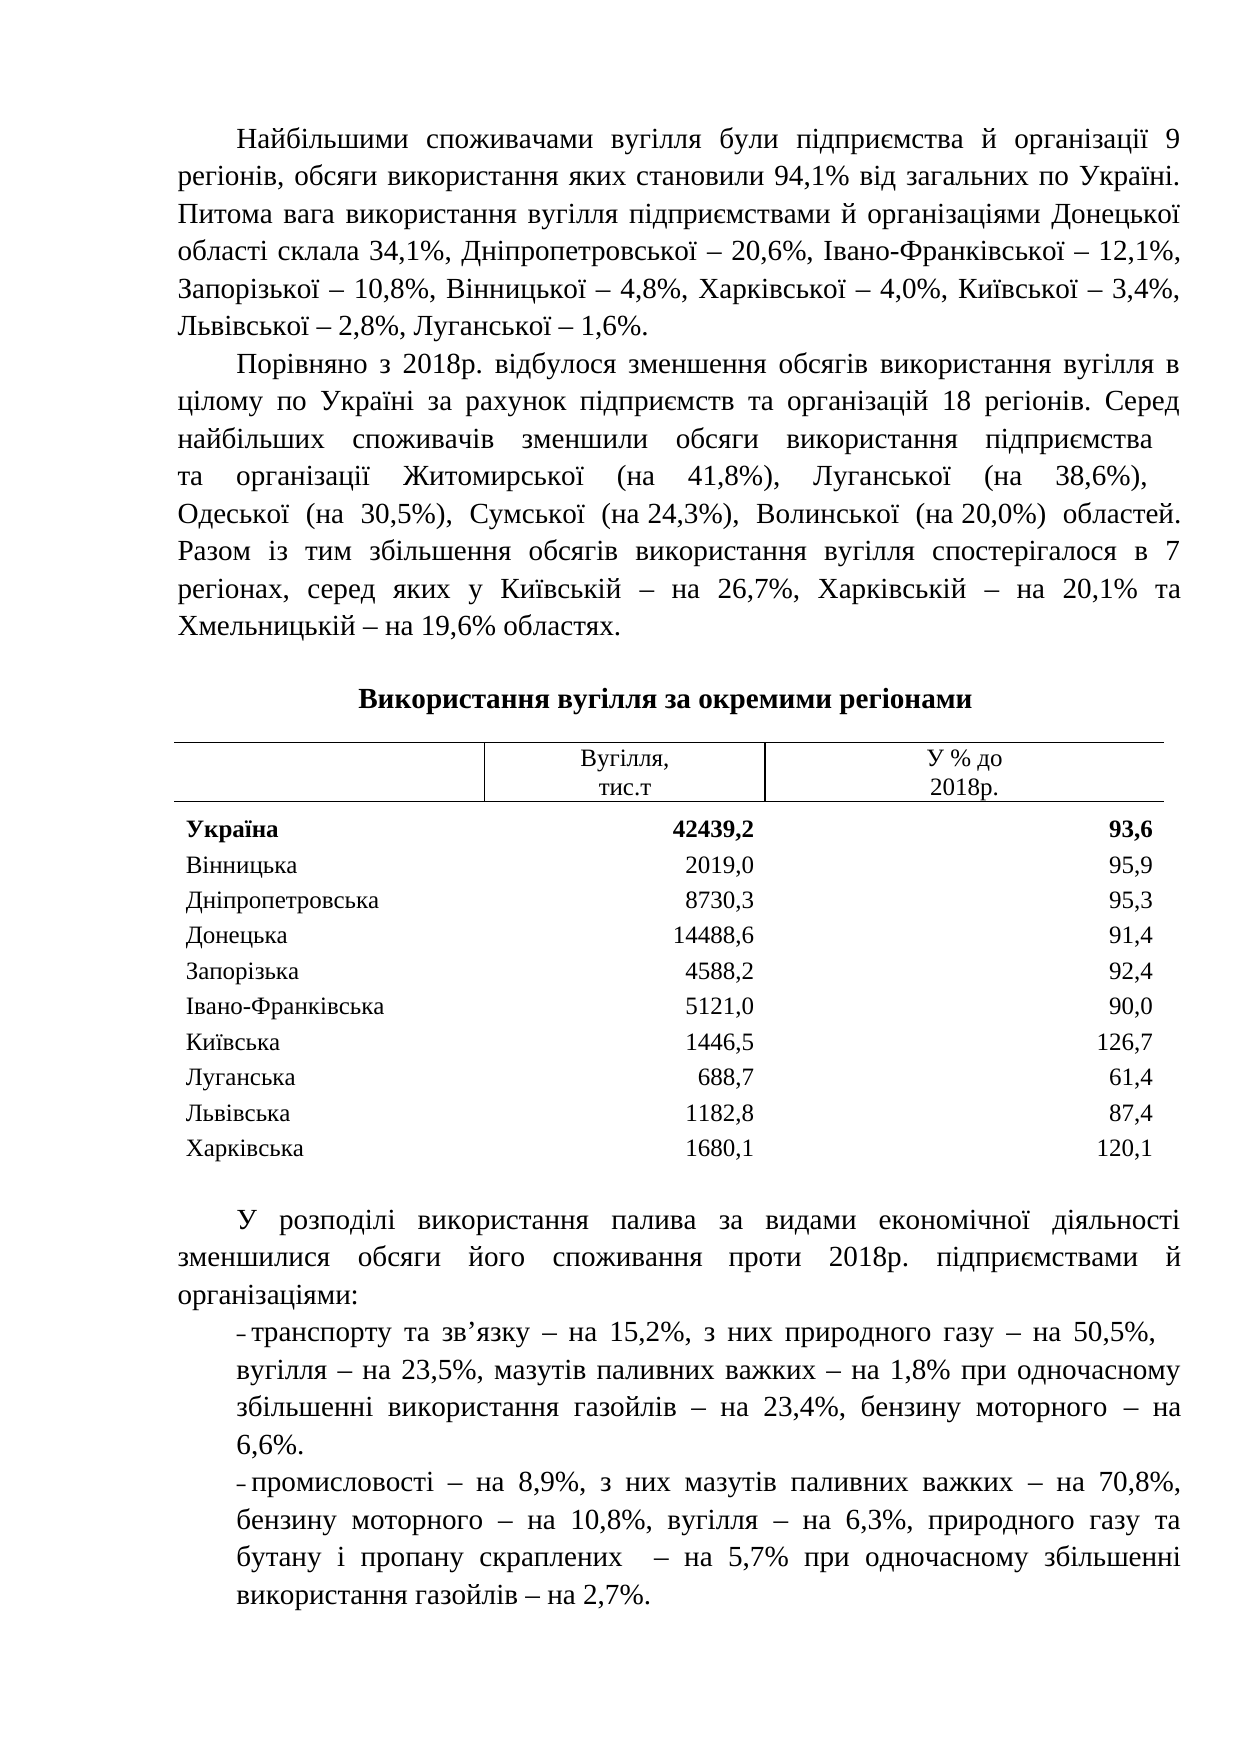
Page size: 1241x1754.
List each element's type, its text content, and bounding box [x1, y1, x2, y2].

table_cell У % до 2018р. [766, 743, 1164, 801]
list транспорту та зв’язку – на 15,2%, з них природного газу – на 50,5%, вугілля – на 23,5%, мазутів паливних важких – на 1,8% при одночасному збільшенні використання газойлів – на 23,4%, бензину моторного – на 6,6%. [236, 1312, 1181, 1462]
table_cell 120,1 [765, 1126, 1164, 1162]
table_cell 95,3 [765, 879, 1164, 914]
table_cell 688,7 [484, 1056, 765, 1091]
table_cell Дніпропетровська [174, 879, 484, 914]
table_cell Львівська [174, 1091, 484, 1126]
table_cell Донецька [174, 914, 484, 949]
table_cell 92,4 [765, 949, 1164, 985]
table_cell 95,9 [765, 843, 1164, 878]
text Найбільшими споживачами вугілля були підприємства й організації 9 регіонів, обсяги використання яких становили 94,1% від загальних по Україні. Питома вага використання вугілля підприємствами й організаціями Донецької області склала 34,1%, Дніпропетровської – 20,6%, Івано-Франківської – 12,1%, Запорізької – 10,8%, Вінницької – 4,8%, Харківської – 4,0%, Київської – 3,4%, Львівської – 2,8%, Луганської – 1,6%. [177, 118, 1181, 343]
table_cell Луганська [174, 1056, 484, 1091]
table_cell [174, 743, 484, 801]
table_cell 4588,2 [484, 949, 765, 985]
table_cell 1680,1 [484, 1126, 765, 1162]
table_cell Вугілля, тис.т [485, 743, 764, 801]
text У розподілі використання палива за видами економічної діяльності зменшилися обсяги його споживання проти 2018р. підприємствами й організаціями: [177, 1199, 1181, 1312]
table_cell 93,6 [765, 802, 1164, 843]
text Порівняно з 2018р. відбулося зменшення обсягів використання вугілля в цілому по Україні за рахунок підприємств та організацій 18 регіонів. Серед найбільших споживачів зменшили обсяги використання підприємства та організації Житомирської (на 41,8%), Луганської (на 38,6%), Одеської (на 30,5%), Сумської (на 24,3%), Волинської (на 20,0%) областей. Разом із тим збільшення обсягів використання вугілля спостерігалося в 7 регіонах, серед яких у Київській – на 26,7%, Харківській – на 20,1% та Хмельницькій – на 19,6% областях. [177, 343, 1181, 643]
table_cell 90,0 [765, 985, 1164, 1020]
table_cell 8730,3 [484, 879, 765, 914]
table_cell Харківська [174, 1126, 484, 1162]
table_cell Івано-Франківська [174, 985, 484, 1020]
list промисловості – на 8,9%, з них мазутів паливних важких – на 70,8%, бензину моторного – на 10,8%, вугілля – на 6,3%, природного газу та бутану і пропану скраплених – на 5,7% при одночасному збільшенні використання газойлів – на 2,7%. [236, 1462, 1181, 1612]
table_cell 14488,6 [484, 914, 765, 949]
table_cell 126,7 [765, 1020, 1164, 1056]
table_header Використання вугілля за окремими регіонами [174, 686, 1164, 742]
table_cell Запорізька [174, 949, 484, 985]
table_cell 61,4 [765, 1056, 1164, 1091]
table_cell 5121,0 [484, 985, 765, 1020]
table_cell 87,4 [765, 1091, 1164, 1126]
table_cell 2019,0 [484, 843, 765, 878]
table_cell 1182,8 [484, 1091, 765, 1126]
table_cell 1446,5 [484, 1020, 765, 1056]
table_cell 91,4 [765, 914, 1164, 949]
table_cell Вінницька [174, 843, 484, 878]
table_cell 42439,2 [484, 802, 765, 843]
table_cell Київська [174, 1020, 484, 1056]
table_cell Україна [174, 802, 484, 843]
